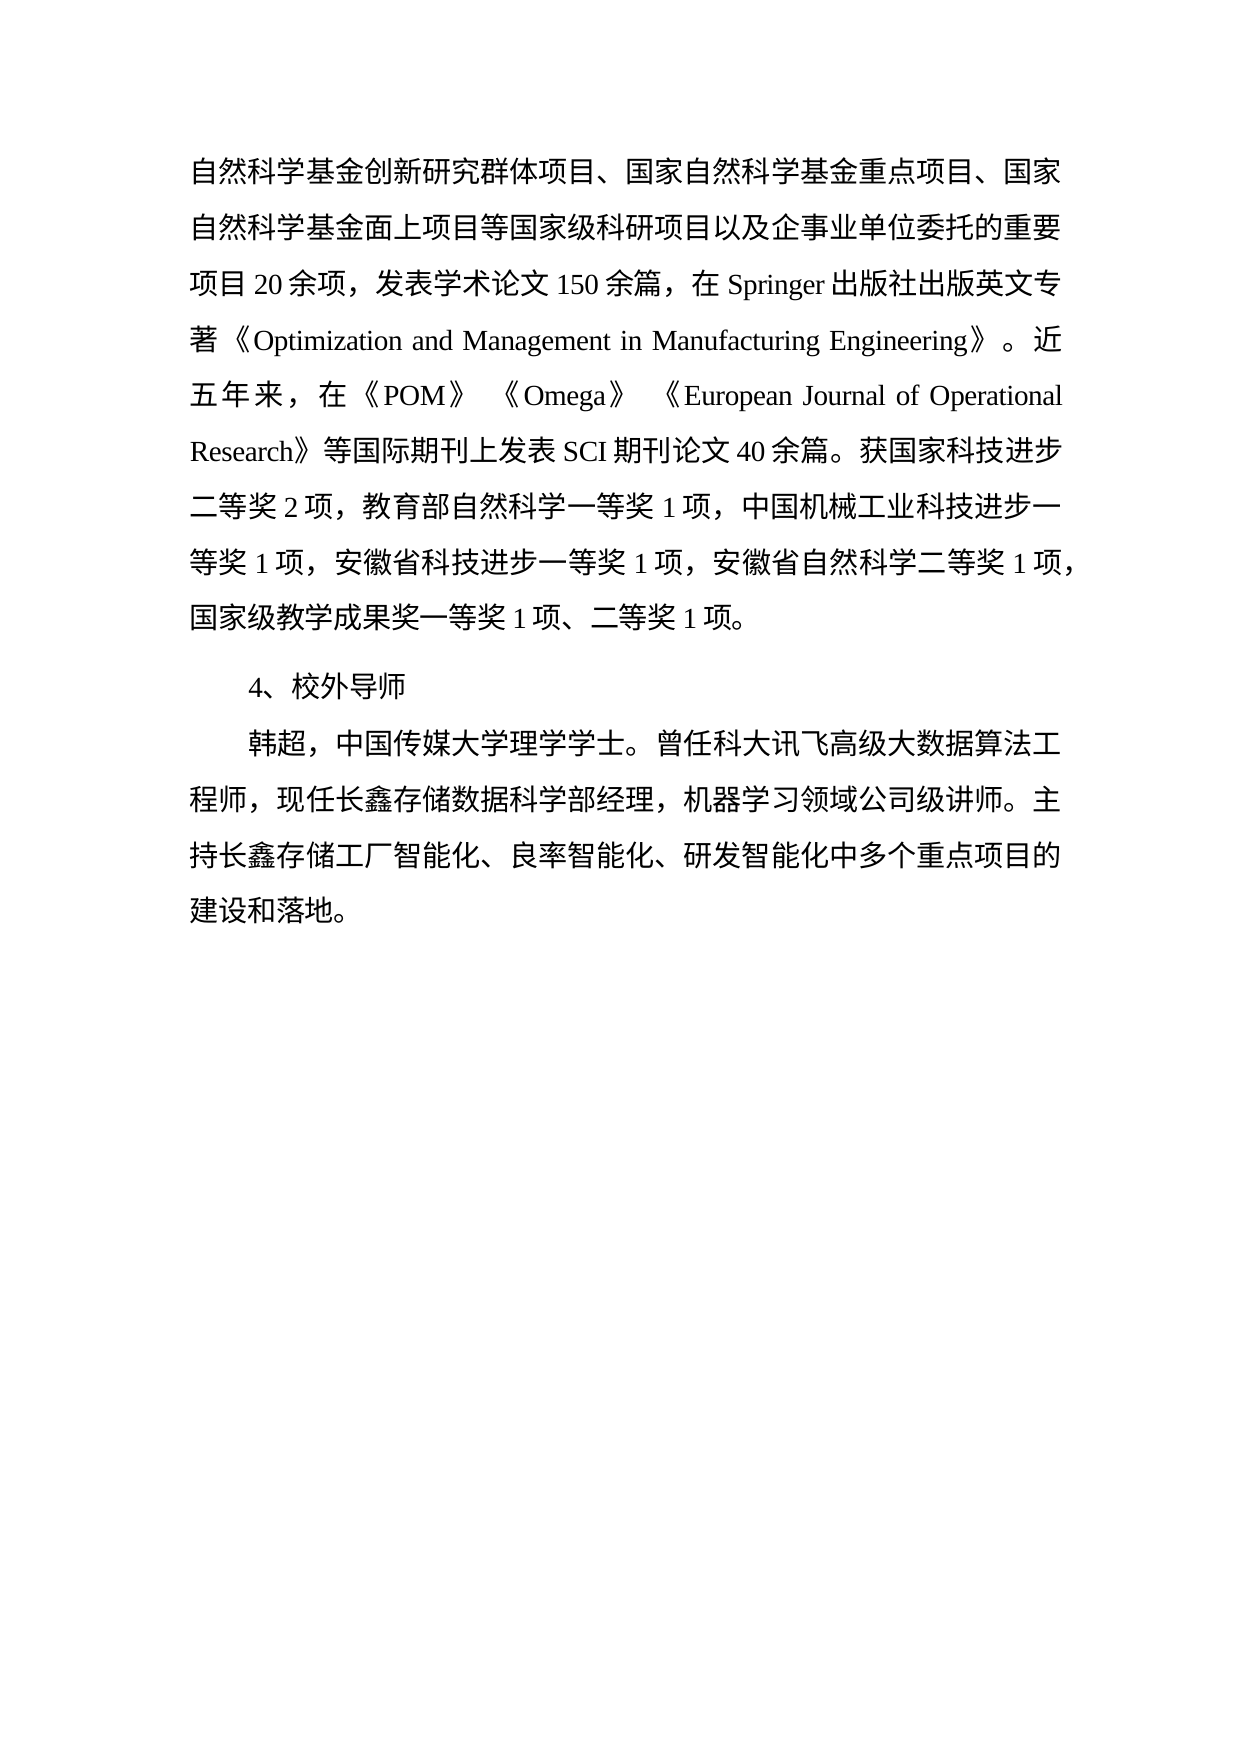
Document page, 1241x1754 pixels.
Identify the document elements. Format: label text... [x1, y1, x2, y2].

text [189, 149, 1063, 637]
subtitle 4、校外导师 [248, 663, 1070, 705]
text 韩超，中国传媒大学理学学士。曾任科大讯飞高级大数据算法工程师，现任长鑫存储数据科学部经理，机器学习领域公司级讲师。主持长鑫存储工厂智能化、良率智能化、研发智能化中多个重点项目的建设和落地。 [189, 721, 1063, 930]
